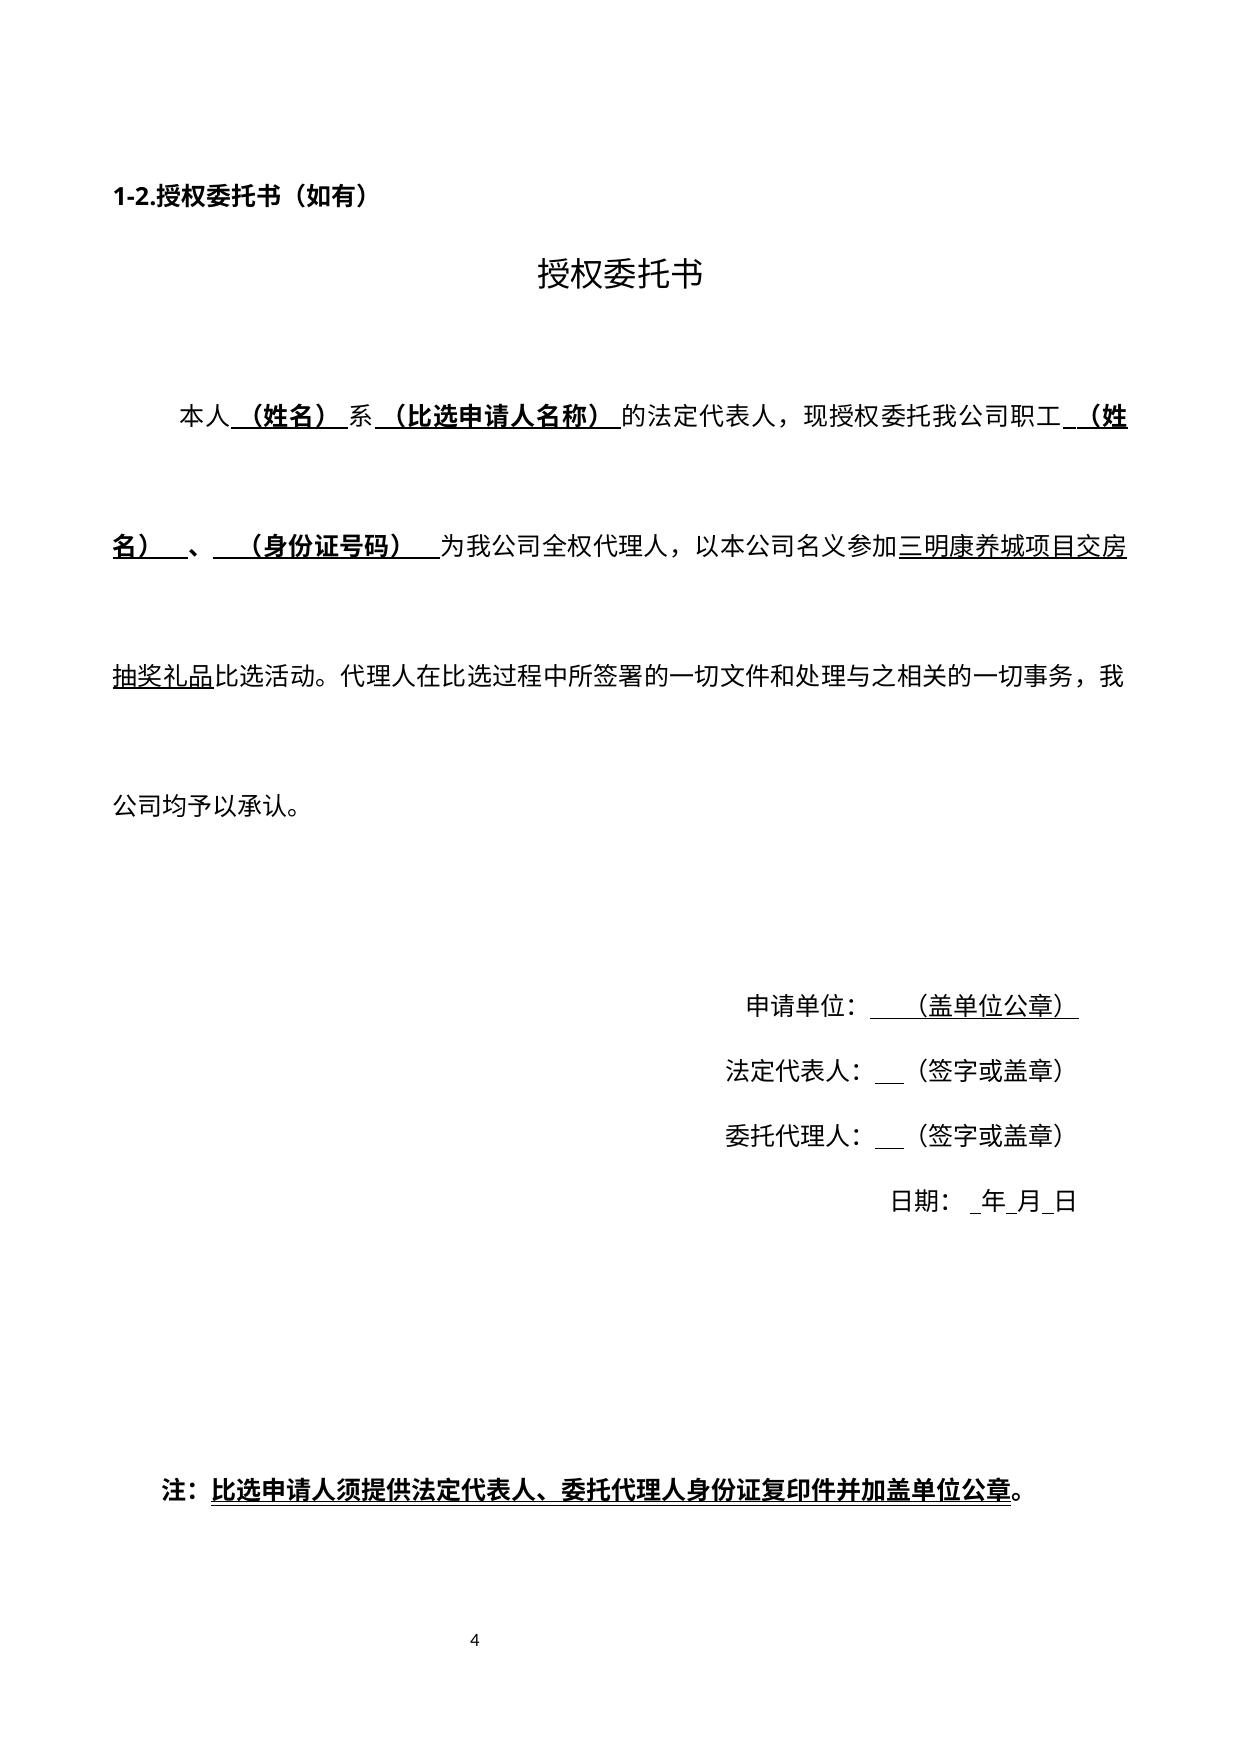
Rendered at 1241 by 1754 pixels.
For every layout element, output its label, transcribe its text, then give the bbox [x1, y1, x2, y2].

text 授权委托书 [112, 239, 1128, 304]
text 注：比选申请人须提供法定代表人、委托代理人身份证复印件并加盖单位公章。 [119, 1456, 1121, 1521]
text 申请单位： （盖单位公章） [112, 972, 1078, 1037]
text 委托代理人： （签字或盖章） [112, 1102, 1078, 1167]
text 本人 （姓名） 系 （比选申请人名称） 的法定代表人，现授权委托我公司职工 （姓名） 、 （身份证号码） 为我公司全权代理人，以本公司名义参加三明康养城项目交房抽奖礼品比选活动。代理人在比选过程中所签署的一切文件和处理与之相关的一切事务，我公司均予以承认。 [112, 382, 1128, 837]
text 日期： 年 月 日 [112, 1167, 1078, 1232]
text 1-2.授权委托书（如有） [112, 162, 1128, 227]
text 法定代表人： （签字或盖章） [112, 1037, 1078, 1102]
